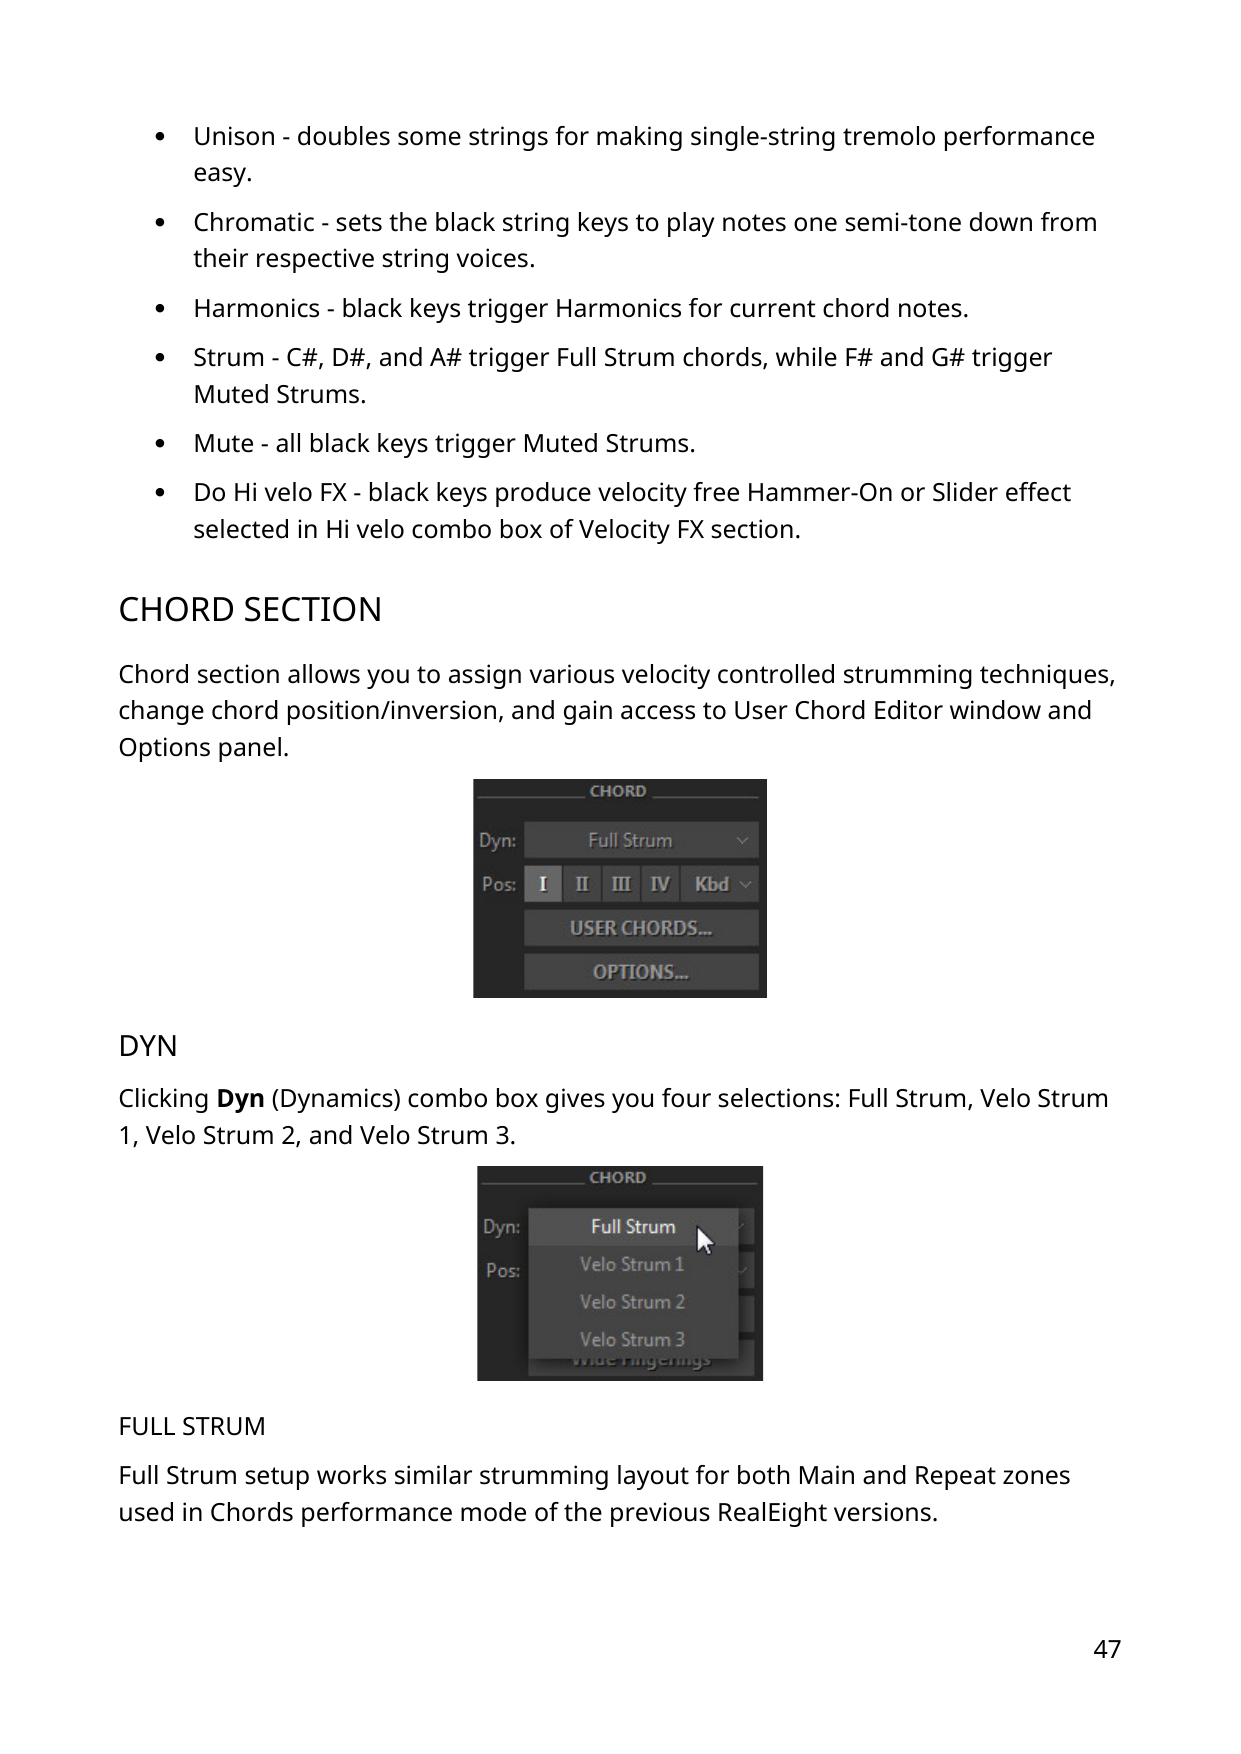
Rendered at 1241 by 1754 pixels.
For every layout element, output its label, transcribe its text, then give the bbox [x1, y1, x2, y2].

list Chromatic - sets the black string keys to play notes one semi-tone down from their respective string voices. [156, 204, 1122, 275]
text Clicking Dyn (Dynamics) combo box gives you four selections: Full Strum, Velo Strum 1, Velo Strum 2, and Velo Strum 3. [118, 1081, 1122, 1152]
subtitle Chord Section [118, 586, 1122, 631]
picture [473, 779, 767, 998]
list Strum - C#, D#, and A# trigger Full Strum chords, while F# and G# trigger Muted Strums. [156, 339, 1122, 410]
list Unison - doubles some strings for making single-string tremolo performance easy. [156, 118, 1122, 189]
text Full Strum setup works similar strumming layout for both Main and Repeat zones used in Chords performance mode of the previous RealEight versions. [118, 1458, 1122, 1529]
list Mute - all black keys trigger Muted Strums. [156, 426, 1122, 459]
list Do Hi velo FX - black keys produce velocity free Hammer-On or Slider effect selected in Hi velo combo box of Velocity FX section. [156, 475, 1122, 546]
picture [477, 1166, 764, 1381]
subtitle Dyn [118, 1026, 1122, 1065]
list Harmonics - black keys trigger Harmonics for current chord notes. [156, 290, 1122, 324]
text Chord section allows you to assign various velocity controlled strumming techniques, change chord position/inversion, and gain access to User Chord Editor window and Options panel. [118, 656, 1122, 764]
subtitle Full Strum [118, 1409, 1122, 1443]
